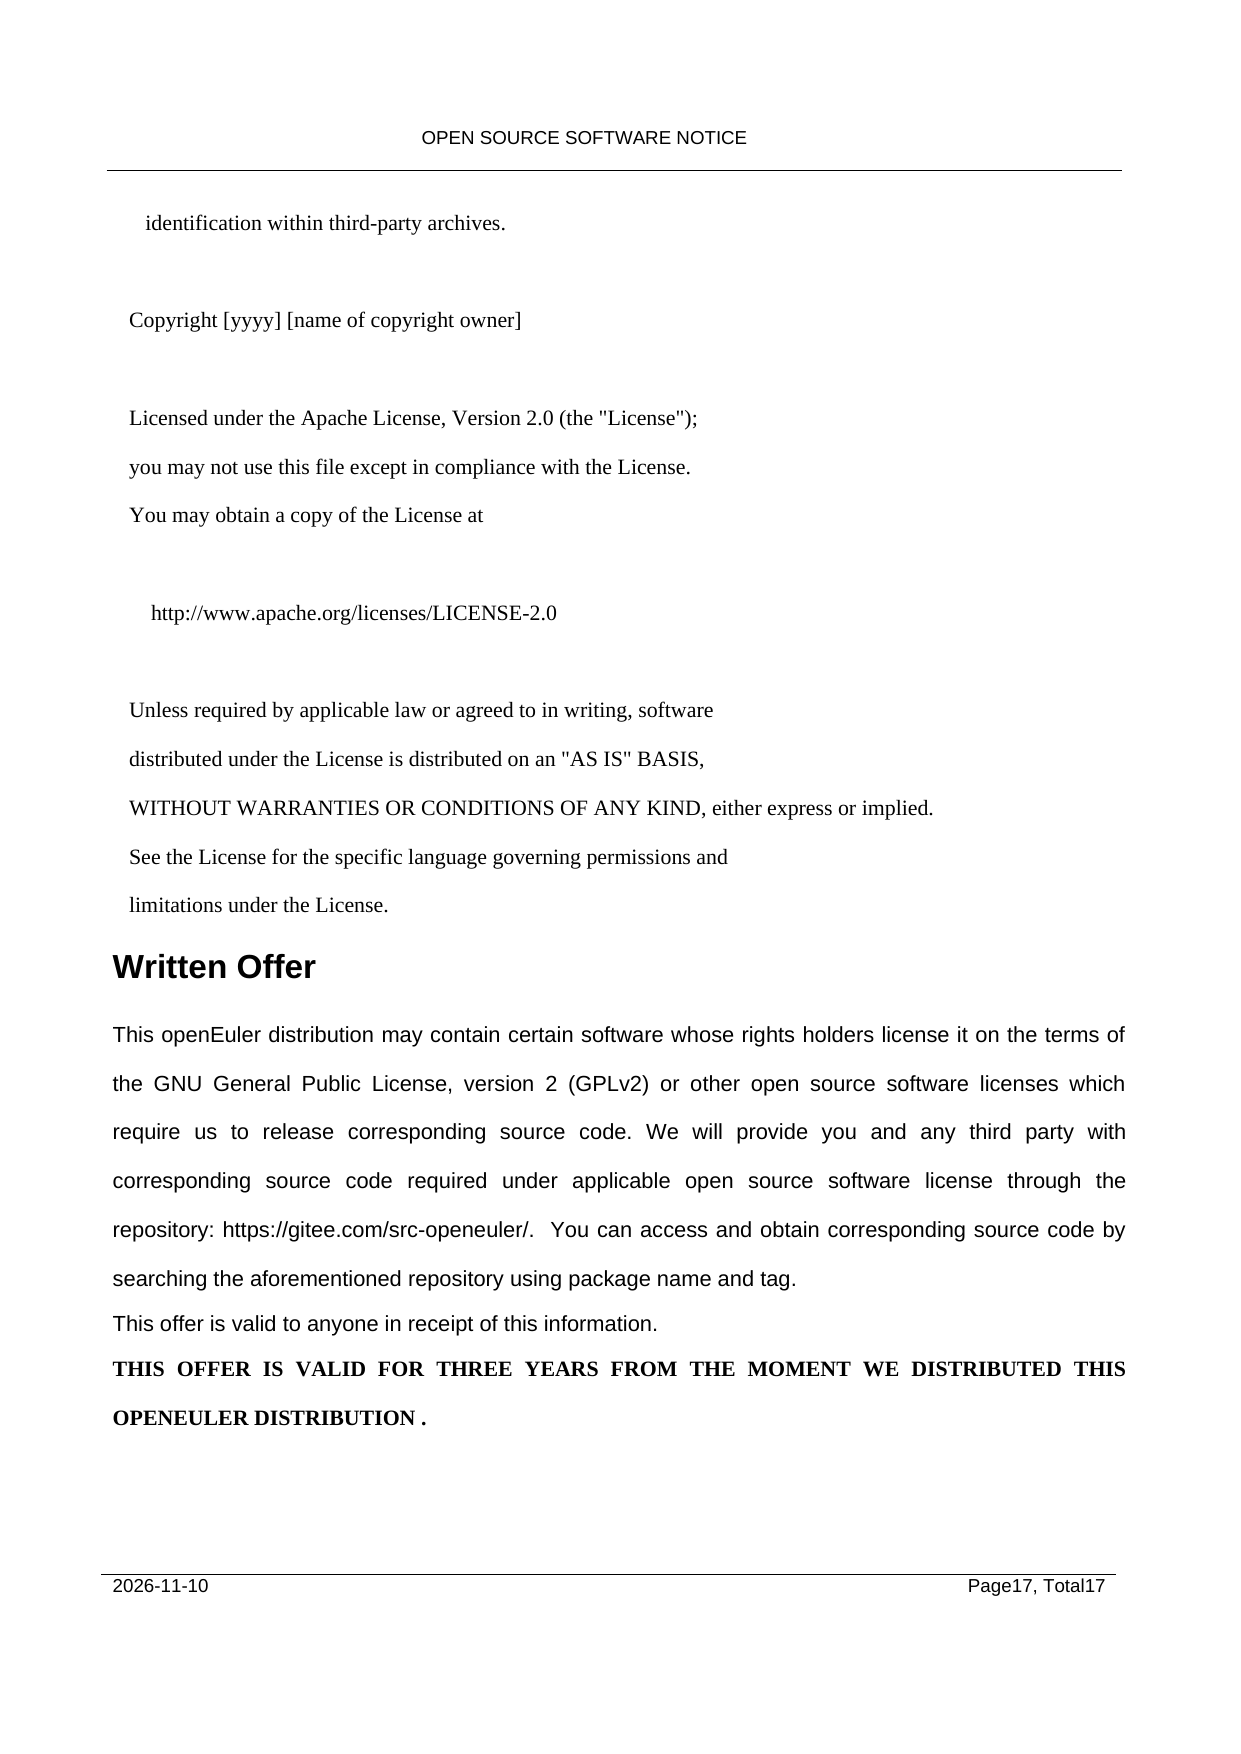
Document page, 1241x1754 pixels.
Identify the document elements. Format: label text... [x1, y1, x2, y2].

text This openEuler distribution may contain certain software whose rights holders license it on the terms of the GNU General Public License, version 2 (GPLv2) or other open source software licenses which require us to release corresponding source code. We will provide you and any third party with corresponding source code required under applicable open source software license through the repository: https://gitee.com/src-openeuler/. You can access and obtain corresponding source code by searching the aforementioned repository using package name and tag. [112, 1018, 1128, 1294]
text This offer is valid to anyone in receipt of this information. [112, 1307, 1128, 1339]
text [112, 206, 1128, 921]
text Written Offer [112, 934, 1128, 999]
text THIS OFFER IS VALID FOR THREE YEARS FROM THE MOMENT WE DISTRIBUTED THIS OPENEULER DISTRIBUTION . [112, 1352, 1128, 1433]
